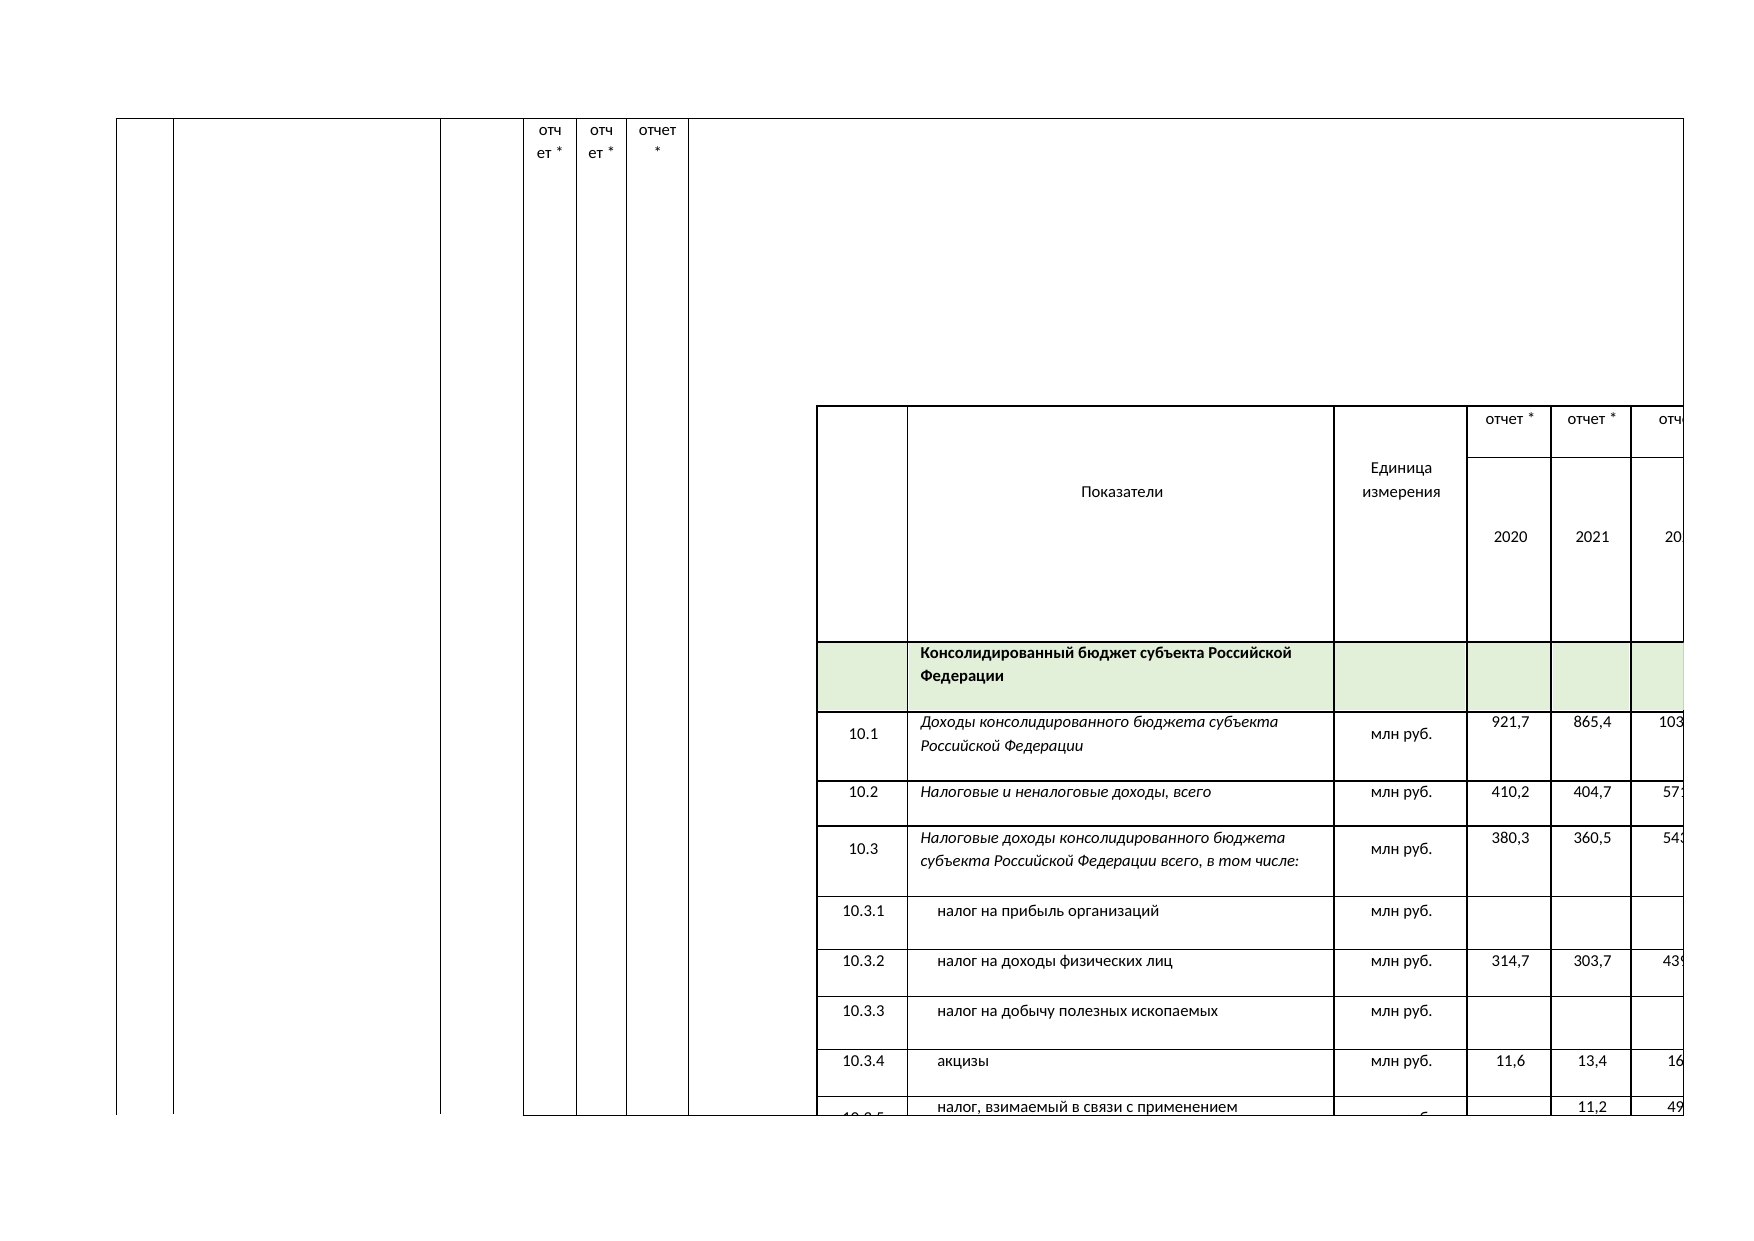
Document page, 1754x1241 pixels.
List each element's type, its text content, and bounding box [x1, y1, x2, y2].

table_header [117, 119, 173, 1114]
table_header [174, 119, 440, 1114]
table_header отчет * [577, 119, 626, 1114]
table_header отчет* [627, 119, 688, 1114]
table_header прогноз [689, 119, 1683, 1114]
table_header [441, 119, 523, 1114]
table_header отчет * [524, 119, 576, 1114]
